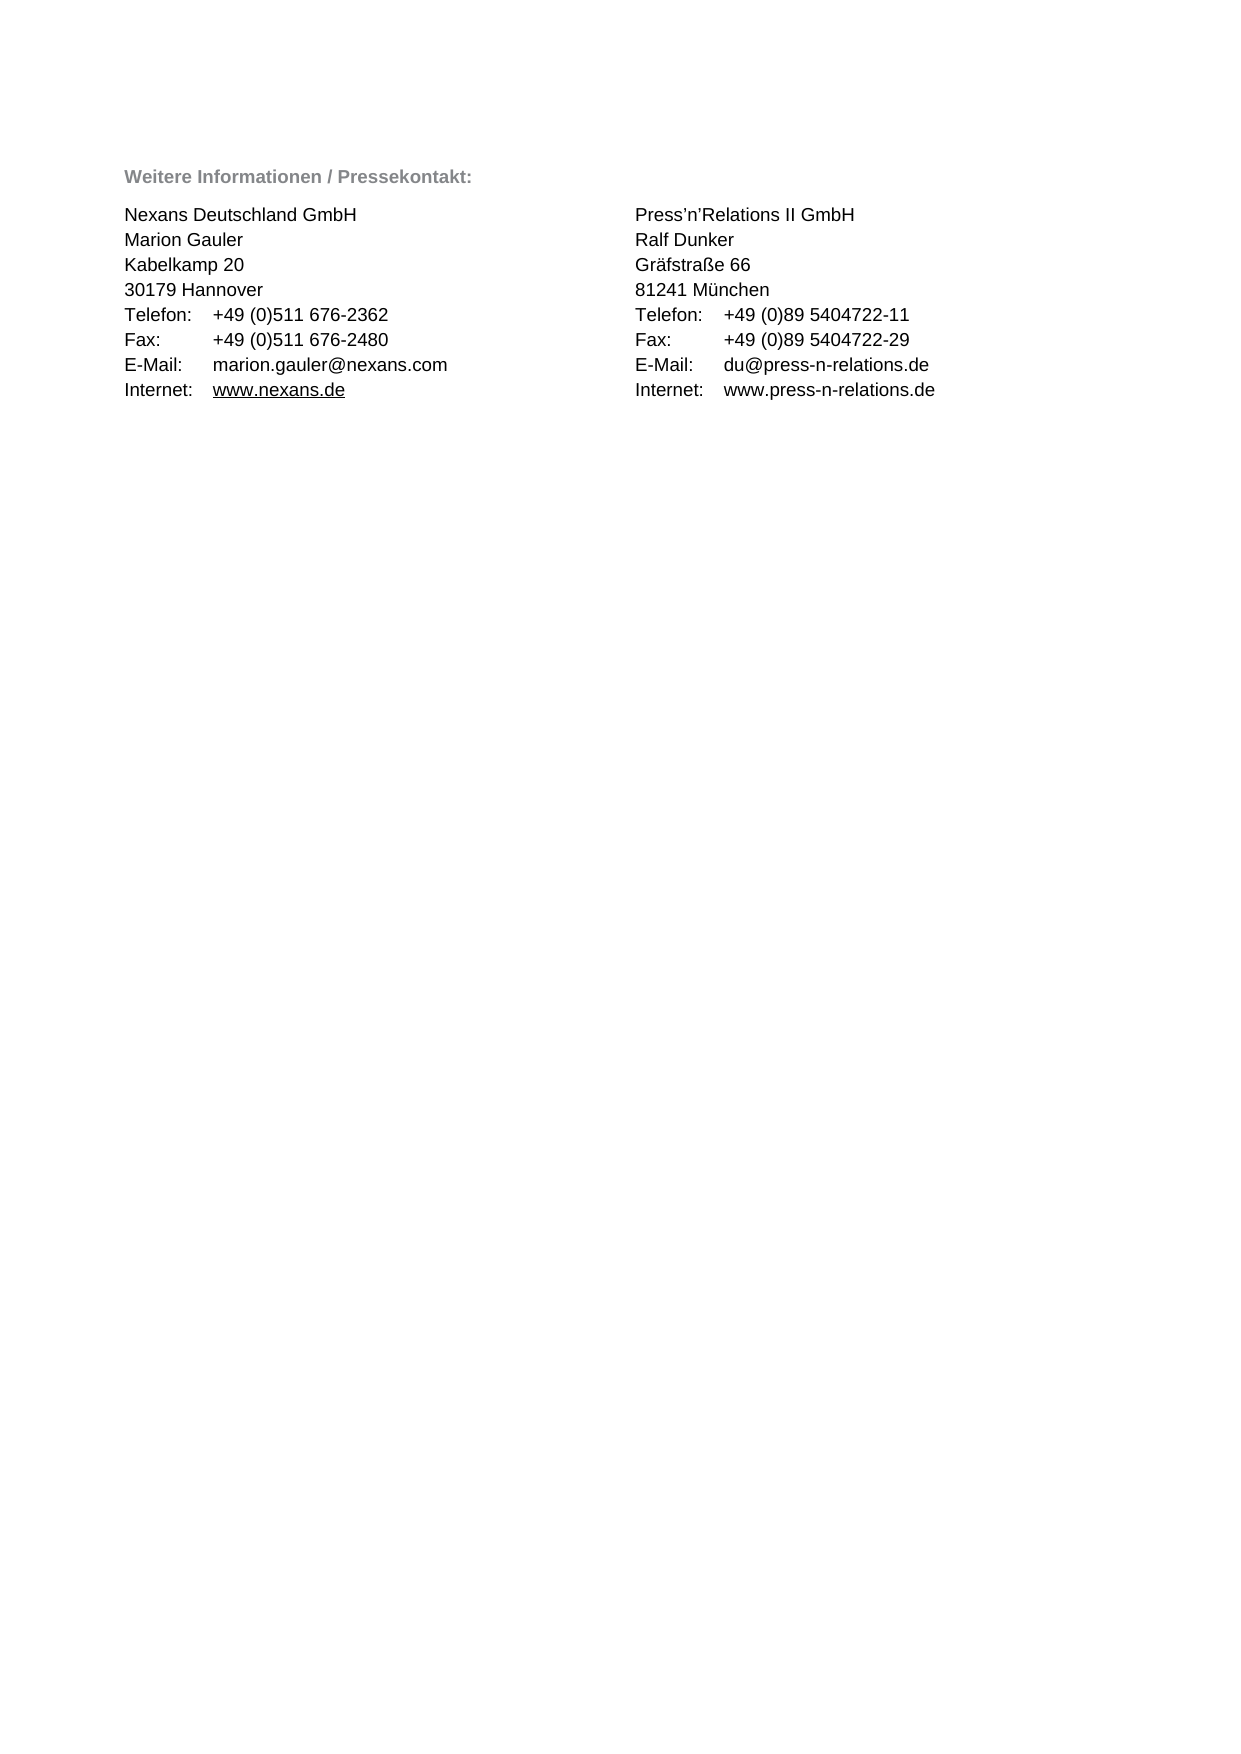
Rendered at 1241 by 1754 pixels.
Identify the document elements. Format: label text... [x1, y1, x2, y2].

text 81241 München [635, 275, 1116, 300]
text Nexans Deutschland GmbH Marion Gauler Kabelkamp 20 30179 Hannover Telefon: +49 (0)511 676-2362 Fax: +49 (0)511 676-2480 E-Mail: marion.gauler@nexans.com Internet: www.nexans.de [124, 200, 576, 400]
text Internet: www.press-n-relations.de [635, 375, 1116, 400]
text Weitere Informationen / Pressekontakt: [124, 162, 1116, 187]
text Press’n’Relations II GmbH [635, 200, 1116, 225]
text Telefon: +49 (0)89 5404722-11 [635, 300, 1116, 325]
text E-Mail: du@press-n-relations.de [635, 350, 1116, 375]
text Fax: +49 (0)89 5404722-29 [635, 325, 1116, 350]
text Gräfstraße 66 [635, 250, 1116, 275]
text Ralf Dunker [635, 225, 1116, 250]
